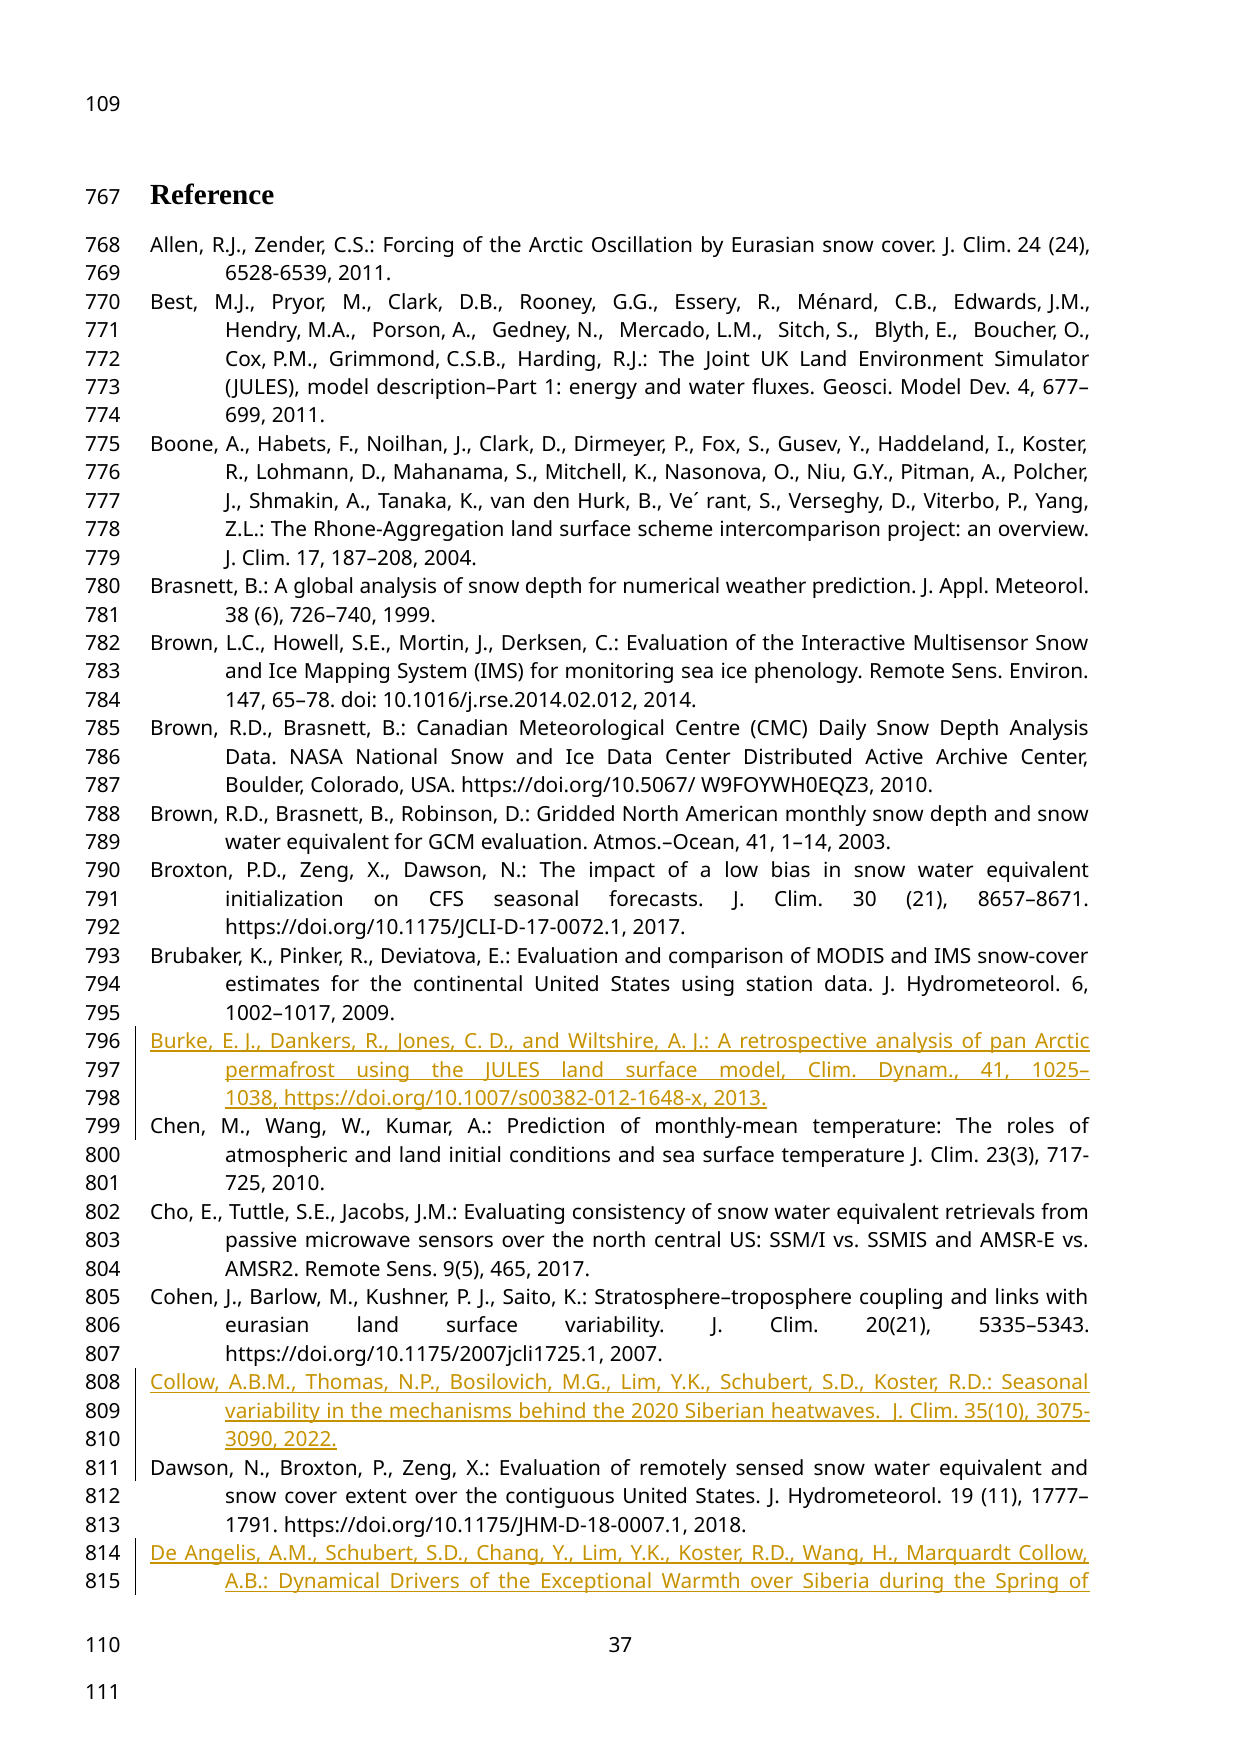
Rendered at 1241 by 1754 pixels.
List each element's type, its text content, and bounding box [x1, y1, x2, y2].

text Dawson, N., Broxton, P., Zeng, X.: Evaluation of remotely sensed snow water equivalent and snow cover extent over the contiguous United States. J. Hydrometeorol. 19 (11), 1777–1791. https://doi.org/10.1175/JHM-D-18-0007.1, 2018. [150, 1453, 1090, 1538]
text Allen, R.J., Zender, C.S.: Forcing of the Arctic Oscillation by Eurasian snow cover. J. Clim. 24 (24), 6528-6539, 2011. [150, 230, 1090, 287]
text Cohen, J., Barlow, M., Kushner, P. J., Saito, K.: Stratosphere–troposphere coupling and links with eurasian land surface variability. J. Clim. 20(21), 5335–5343. https://doi.org/10.1175/2007jcli1725.1, 2007. [150, 1282, 1090, 1367]
text Reference [150, 177, 1090, 211]
text Brown, L.C., Howell, S.E., Mortin, J., Derksen, C.: Evaluation of the Interactive Multisensor Snow and Ice Mapping System (IMS) for monitoring sea ice phenology. Remote Sens. Environ. 147, 65–78. doi: 10.1016/j.rse.2014.02.012, 2014. [150, 628, 1090, 713]
text Best, M.J., Pryor, M., Clark, D.B., Rooney, G.G., Essery, R., Ménard, C.B., Edwards, J.M., Hendry, M.A., Porson, A., Gedney, N., Mercado, L.M., Sitch, S., Blyth, E., Boucher, O., Cox, P.M., Grimmond, C.S.B., Harding, R.J.: The Joint UK Land Environment Simulator (JULES), model description–Part 1: energy and water fluxes. Geosci. Model Dev. 4, 677–699, 2011. [150, 287, 1090, 429]
text Boone, A., Habets, F., Noilhan, J., Clark, D., Dirmeyer, P., Fox, S., Gusev, Y., Haddeland, I., Koster, R., Lohmann, D., Mahanama, S., Mitchell, K., Nasonova, O., Niu, G.Y., Pitman, A., Polcher, J., Shmakin, A., Tanaka, K., van den Hurk, B., Ve´ rant, S., Verseghy, D., Viterbo, P., Yang, Z.L.: The Rhone-Aggregation land surface scheme intercomparison project: an overview. J. Clim. 17, 187–208, 2004. [150, 429, 1090, 571]
text Chen, M., Wang, W., Kumar, A.: Prediction of monthly-mean temperature: The roles of atmospheric and land initial conditions and sea surface temperature J. Clim. 23(3), 717-725, 2010. [150, 1112, 1090, 1197]
text Brown, R.D., Brasnett, B.: Canadian Meteorological Centre (CMC) Daily Snow Depth Analysis Data. NASA National Snow and Ice Data Center Distributed Active Archive Center, Boulder, Colorado, USA. https://doi.org/10.5067/ W9FOYWH0EQZ3, 2010. [150, 713, 1090, 799]
text Brubaker, K., Pinker, R., Deviatova, E.: Evaluation and comparison of MODIS and IMS snow-cover estimates for the continental United States using station data. J. Hydrometeorol. 6, 1002–1017, 2009. [150, 941, 1090, 1026]
text Cho, E., Tuttle, S.E., Jacobs, J.M.: Evaluating consistency of snow water equivalent retrievals from passive microwave sensors over the north central US: SSM/I vs. SSMIS and AMSR-E vs. AMSR2. Remote Sens. 9(5), 465, 2017. [150, 1197, 1090, 1282]
text Brasnett, B.: A global analysis of snow depth for numerical weather prediction. J. Appl. Meteorol. 38 (6), 726–740, 1999. [150, 571, 1090, 628]
text Brown, R.D., Brasnett, B., Robinson, D.: Gridded North American monthly snow depth and snow water equivalent for GCM evaluation. Atmos.–Ocean, 41, 1–14, 2003. [150, 799, 1090, 856]
text Broxton, P.D., Zeng, X., Dawson, N.: The impact of a low bias in snow water equivalent initialization on CFS seasonal forecasts. J. Clim. 30 (21), 8657–8671. https://doi.org/10.1175/JCLI‐D‐17‐0072.1, 2017. [150, 856, 1090, 941]
